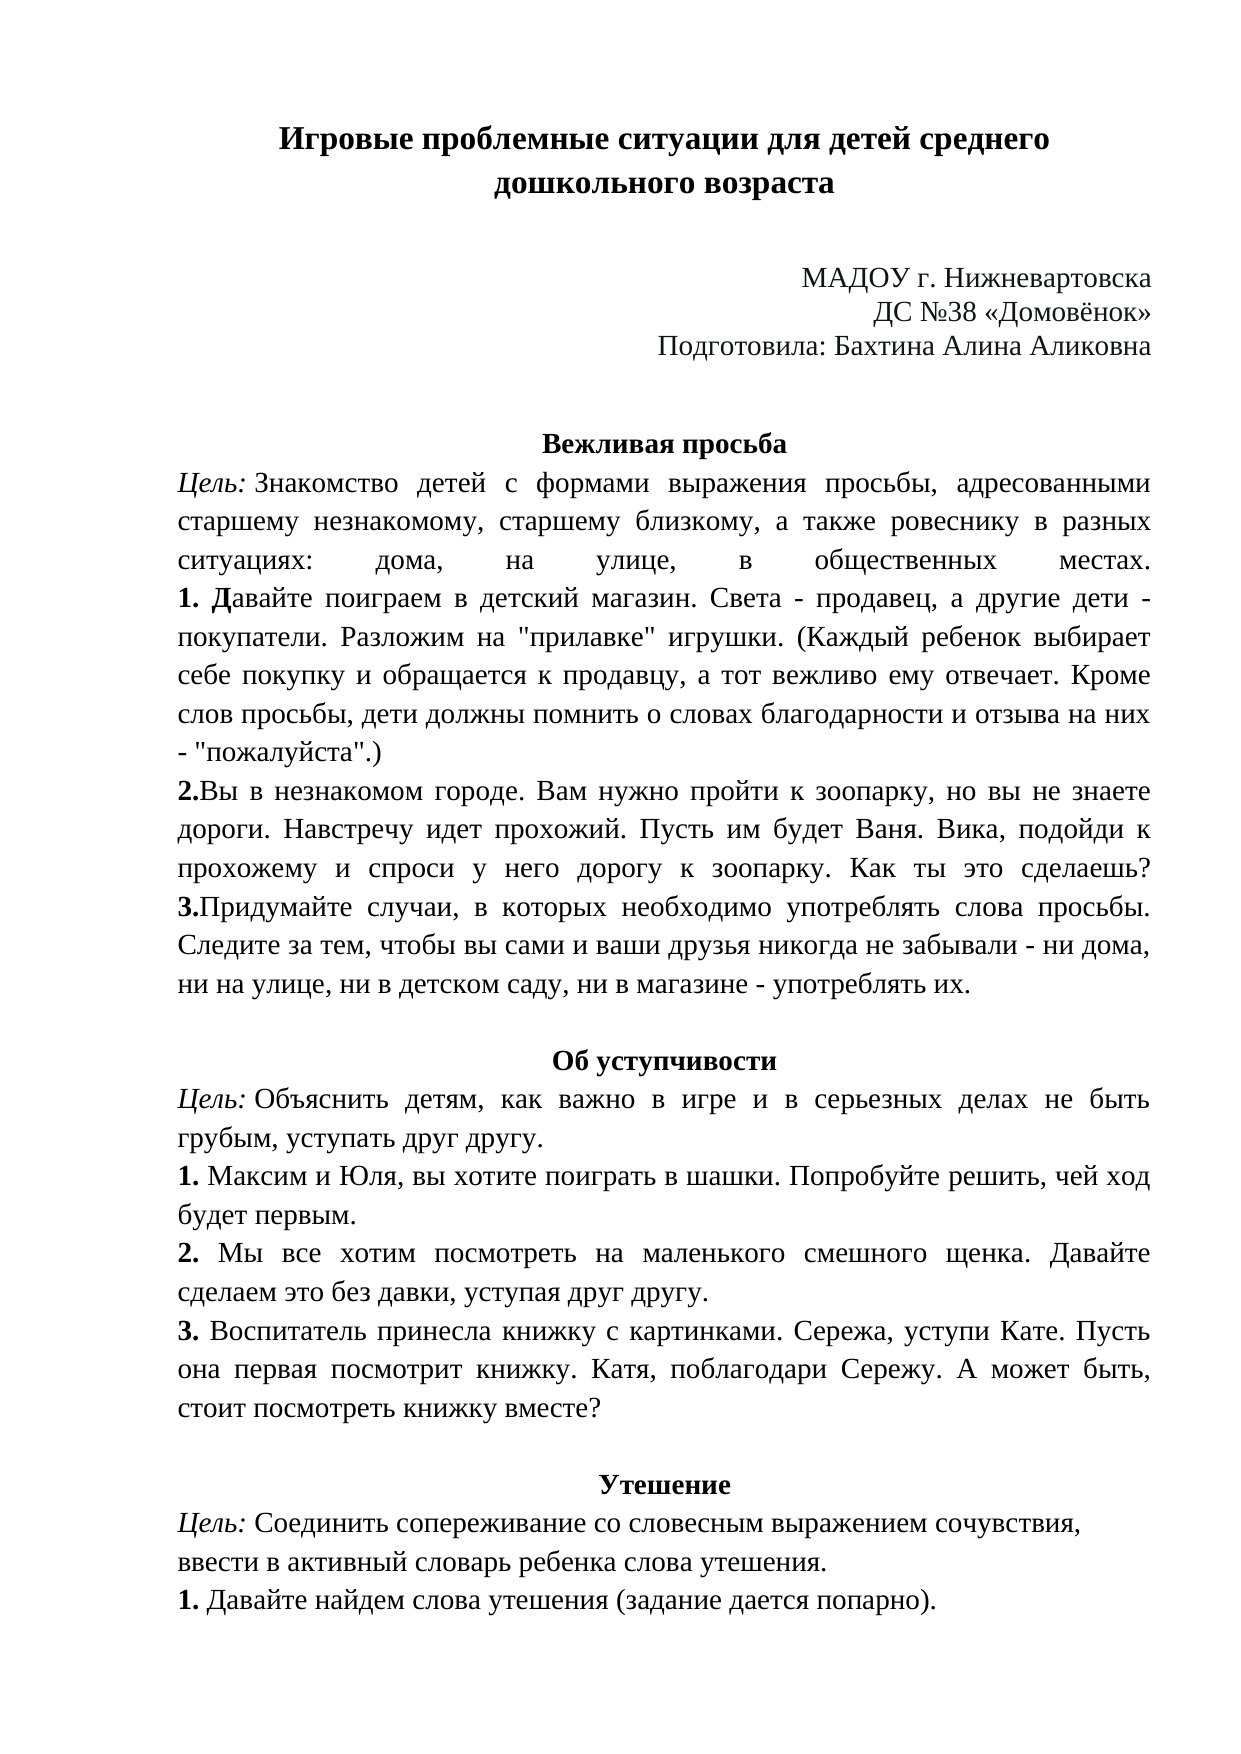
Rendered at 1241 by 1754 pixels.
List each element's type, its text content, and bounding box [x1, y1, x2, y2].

text 2. Мы все хотим посмотреть на маленького смешного щенка. Давайте сделаем это без давки, уступая друг другу. [177, 1236, 1152, 1308]
text Игровые проблемные ситуации для детей среднего дошкольного возраста [177, 118, 1152, 201]
text Цель: Объяснить детям, как важно в игре и в серьезных делах не быть грубым, уступать друг другу. [177, 1081, 1152, 1153]
text МАДОУ г. Нижневартовска [177, 261, 1152, 294]
text Цель: Знакомство детей с формами выражения просьбы, адресованными старшему незнакомому, старшему близкому, а также ровеснику в разных ситуациях: дома, на улице, в общественных местах. 1. Давайте поиграем в детский магазин. Света - продавец, а другие дети - покупатели. Разложим на "прилавке" игрушки. (Каждый ребенок выбирает себе покупку и обращается к продавцу, а тот вежливо ему отвечает. Кроме слов просьбы, дети должны помнить о словах благодарности и отзыва на них - "пожалуйста".) [177, 465, 1152, 768]
text Утешение [177, 1467, 1152, 1500]
text 2.Вы в незнакомом городе. Вам нужно пройти к зоопарку, но вы не знаете дороги. Навстречу идет прохожий. Пусть им будет Ваня. Вика, подойди к прохожему и спроси у него дорогу к зоопарку. Как ты это сделаешь? 3.Придумайте случаи, в которых необходимо употреблять слова просьбы. Следите за тем, чтобы вы сами и ваши друзья никогда не забывали - ни дома, ни на улице, ни в детском саду, ни в магазине - употреблять их. [177, 773, 1152, 999]
text Подготовила: Бахтина Алина Аликовна [177, 328, 1152, 361]
text ДС №38 «Домовёнок» [177, 294, 1152, 328]
text 1. Максим и Юля, вы хотите поиграть в шашки. Попробуйте решить, чей ход будет первым. [177, 1158, 1152, 1231]
text Об уступчивости [177, 1043, 1152, 1076]
text Вежливая просьба [177, 426, 1152, 460]
text 3. Воспитатель принесла книжку с картинками. Сережа, уступи Кате. Пусть она первая посмотрит книжку. Катя, поблагодари Сережу. А может быть, стоит посмотреть книжку вместе? [177, 1313, 1152, 1423]
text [177, 1505, 1152, 1616]
